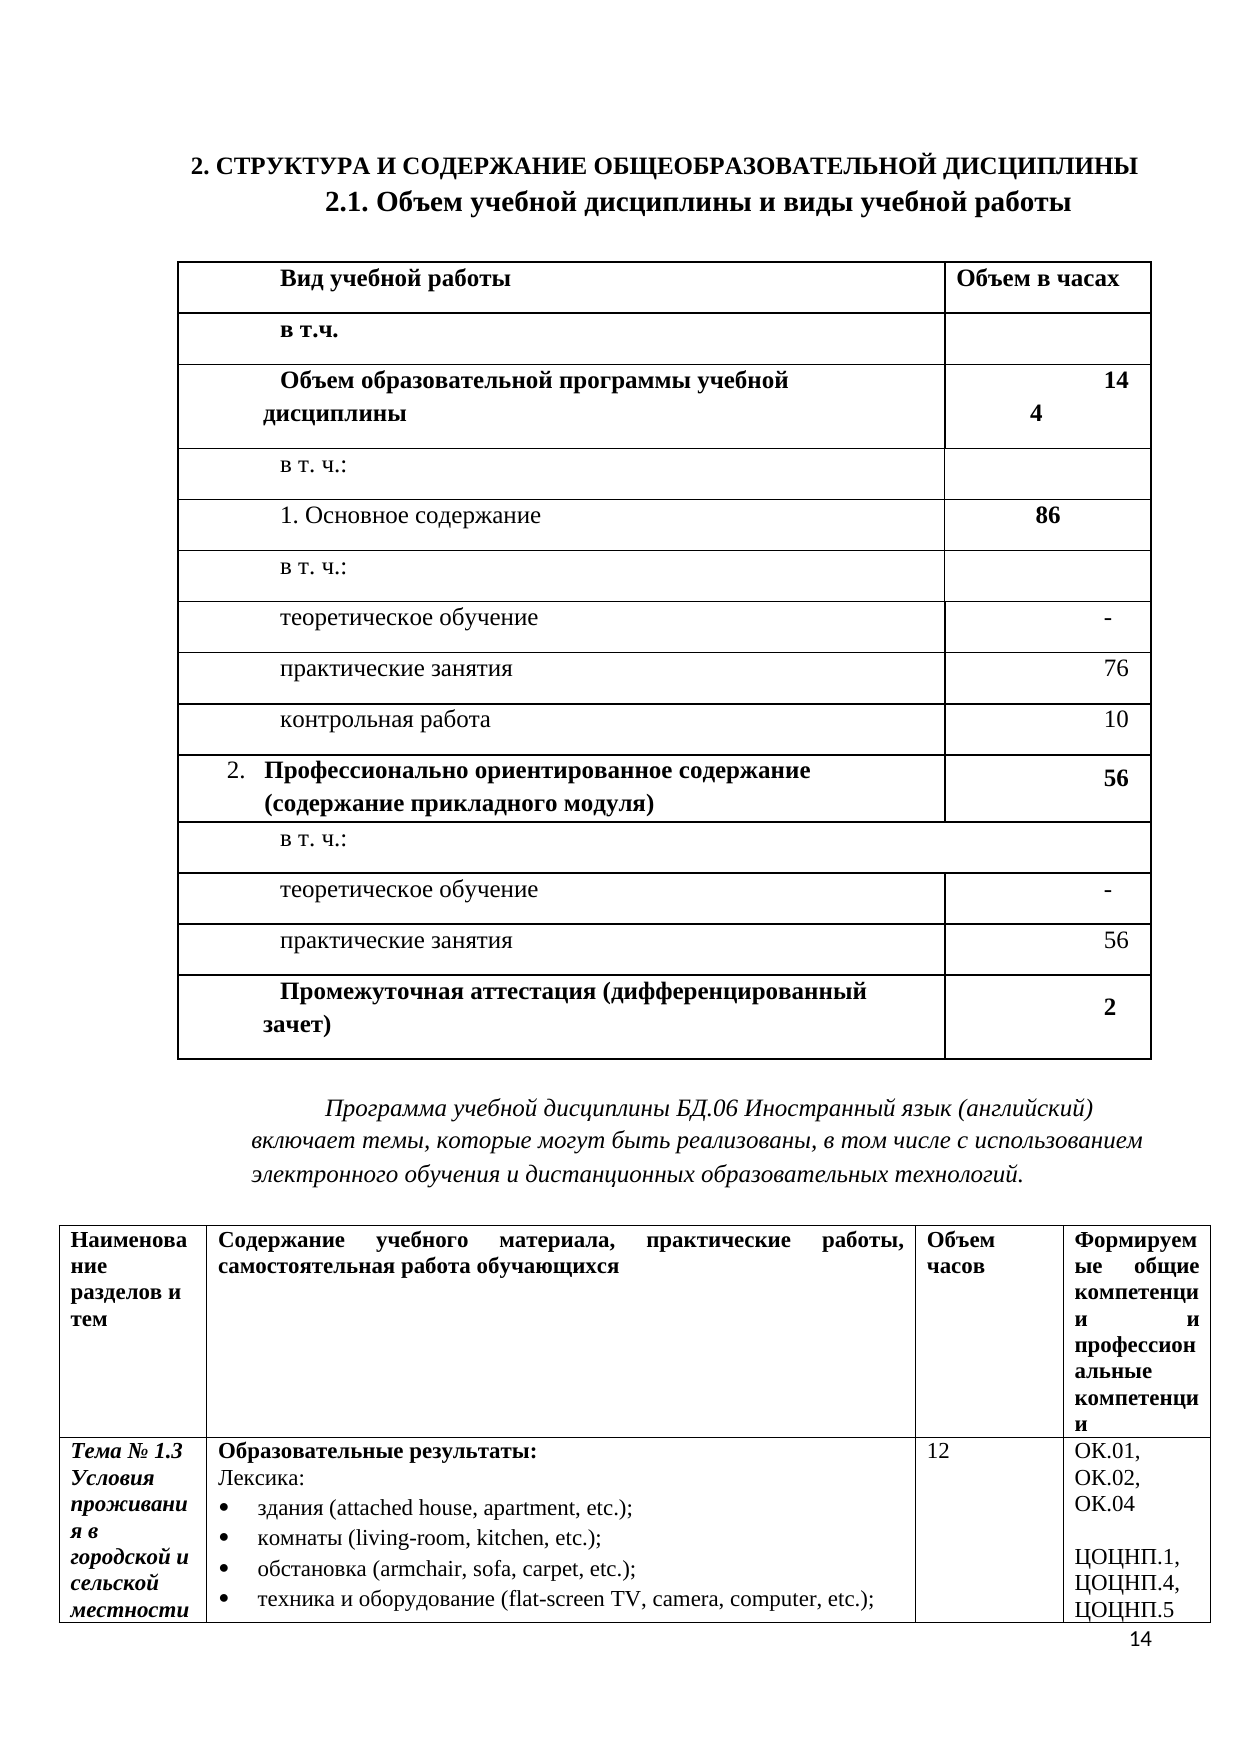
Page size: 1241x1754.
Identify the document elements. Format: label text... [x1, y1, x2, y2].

table_cell 86 [945, 500, 1150, 549]
text 2. СТРУКТУРА И СОДЕРЖАНИЕ ОБЩЕОБРАЗОВАТЕЛЬНОЙ ДИСЦИПЛИНЫ [177, 151, 1152, 180]
table_cell теоретическое обучение [179, 874, 944, 923]
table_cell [1064, 1438, 1210, 1622]
table_header Объем часов [916, 1226, 1063, 1437]
table_header Вид учебной работы [179, 263, 944, 312]
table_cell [60, 1438, 206, 1622]
table_header Объем в часах [946, 263, 1150, 312]
table_header Содержание учебного материала, практические работы, самостоятельная работа обучающихся [207, 1226, 915, 1437]
text Программа учебной дисциплины БД.06 Иностранный язык (английский) включает темы, которые могут быть реализованы, в том числе с использованием электронного обучения и дистанционных образовательных технологий. [251, 1093, 1152, 1187]
table_cell контрольная работа [179, 705, 944, 754]
table_cell Промежуточная аттестация (дифференцированный зачет) [179, 976, 944, 1058]
table_cell практические занятия [179, 925, 944, 974]
table_cell в т. ч.: [179, 449, 944, 499]
table_cell в т. ч.: [179, 823, 1150, 872]
table_cell - [946, 874, 1150, 923]
table_cell практические занятия [179, 653, 944, 703]
table_cell - [946, 602, 1150, 652]
table_cell 144 [946, 365, 1150, 447]
table_cell теоретическое обучение [179, 602, 944, 652]
table_cell [946, 314, 1150, 363]
table_cell 10 [946, 705, 1150, 754]
table_cell Объем образовательной программы учебной дисциплины [179, 365, 944, 447]
table_cell 56 [946, 925, 1150, 974]
table_cell 2 [946, 976, 1150, 1058]
table_cell 1. Основное содержание [179, 500, 944, 549]
table_cell Профессионально ориентированное содержание (содержание прикладного модуля) [179, 756, 944, 821]
table_header Формируемые общие компетенции и профессиональные компетенции [1064, 1226, 1210, 1437]
table_header Наименование разделов и тем [60, 1226, 206, 1437]
text 2.1. Объем учебной дисциплины и виды учебной работы [251, 184, 1152, 218]
table_cell [945, 551, 1150, 601]
table_cell в т. ч.: [179, 551, 944, 601]
table_cell в т.ч. [179, 314, 944, 363]
table_cell 76 [946, 653, 1150, 703]
table_cell [945, 449, 1150, 499]
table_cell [207, 1438, 915, 1622]
table_cell 56 [946, 756, 1150, 821]
table_cell 12 [916, 1438, 1063, 1622]
